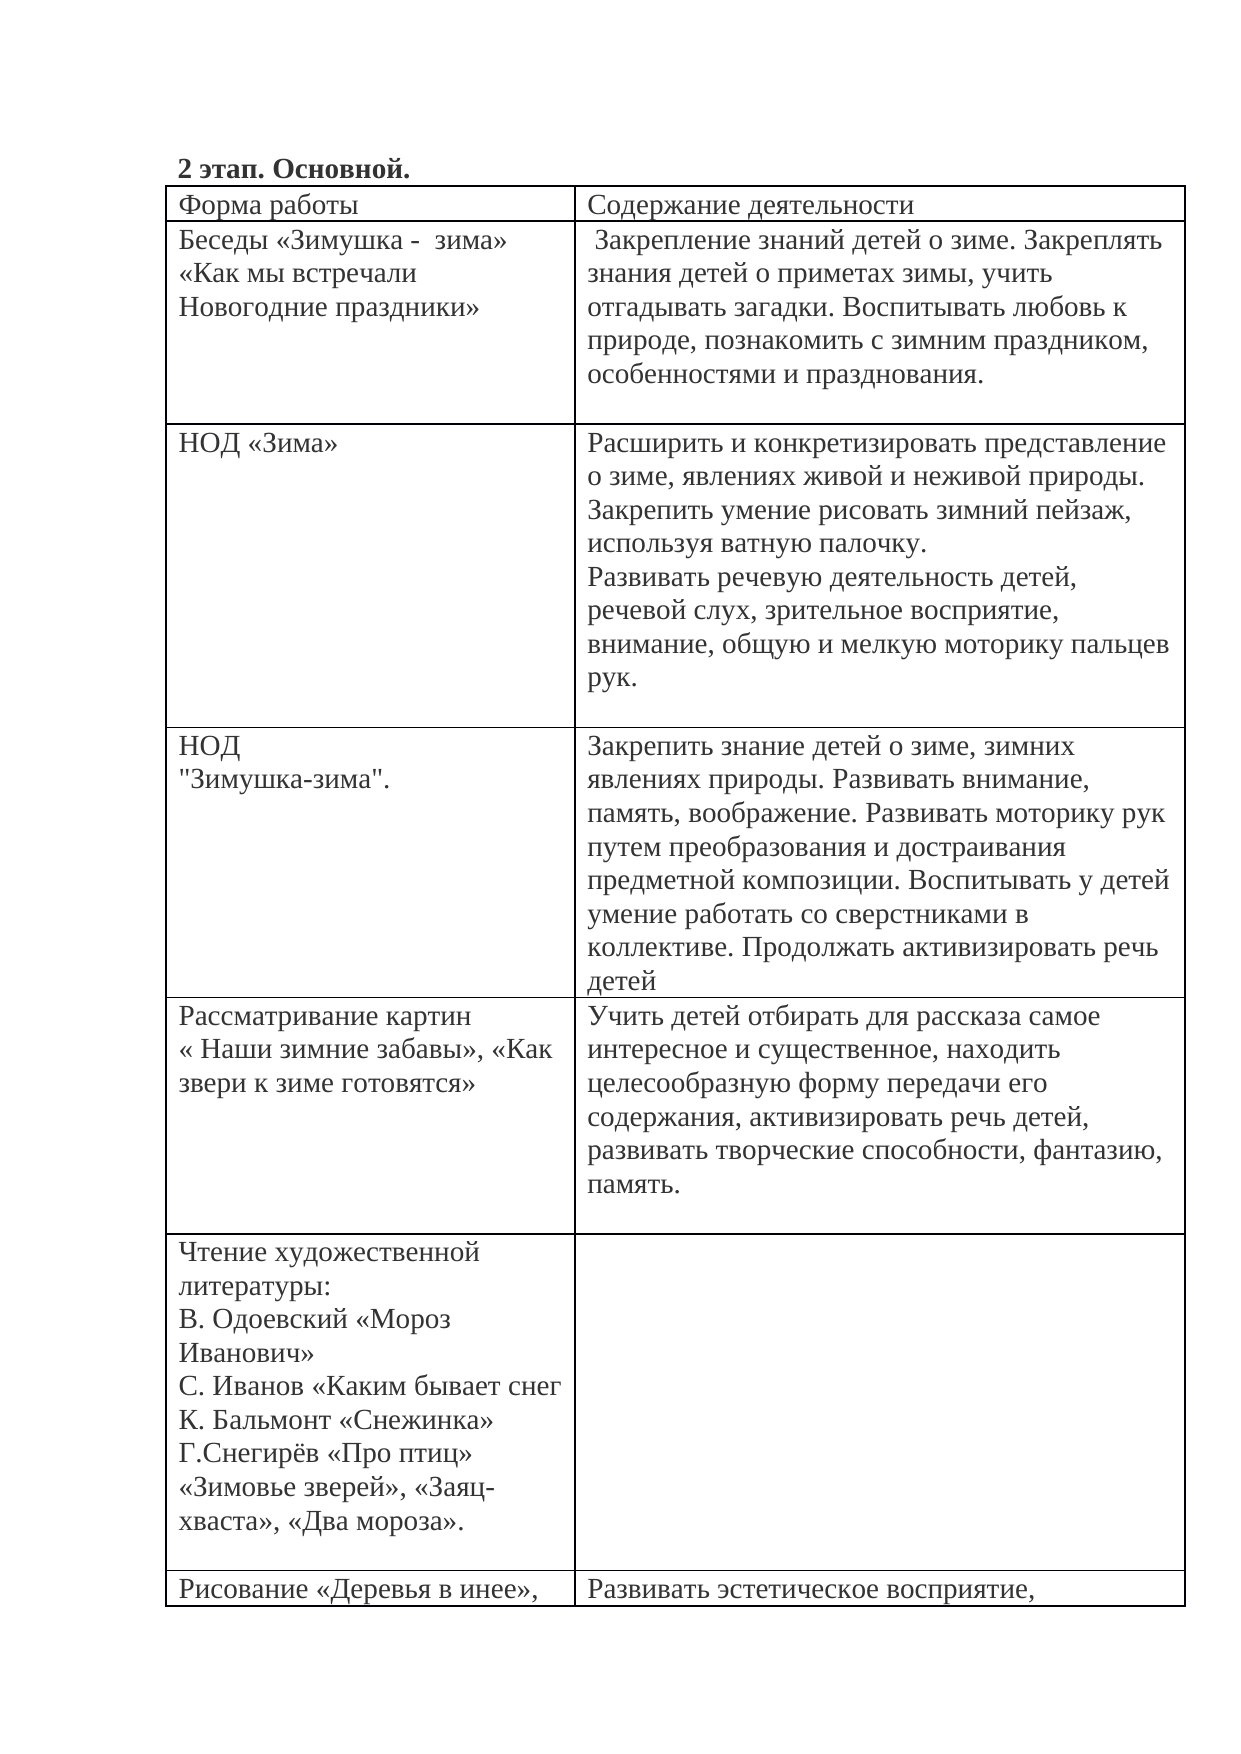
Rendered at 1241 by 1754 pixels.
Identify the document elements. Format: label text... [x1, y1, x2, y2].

table_cell Расширить и конкретизировать представление о зиме, явлениях живой и неживой природы. Закрепить умение рисовать зимний пейзаж, используя ватную палочку. Развивать речевую деятельность детей, речевой слух, зрительное восприятие, внимание, общую и мелкую моторику пальцев рук. [576, 425, 1184, 727]
table_cell Закрепление знаний детей о зиме. Закреплять знания детей о приметах зимы, учить отгадывать загадки. Воспитывать любовь к природе, познакомить с зимним праздником, особенностями и празднования. [576, 222, 1184, 423]
table_cell Закрепить знание детей о зиме, зимних явлениях природы. Развивать внимание, память, воображение. Развивать моторику рук путем преобразования и достраивания предметной композиции. Воспитывать у детей умение работать со сверстниками в коллективе. Продолжать активизировать речь детей [576, 728, 1184, 996]
text 2 этап. Основной. [177, 152, 1152, 185]
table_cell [167, 1571, 574, 1605]
table_cell Учить детей отбирать для рассказа самое интересное и существенное, находить целесообразную форму передачи его содержания, активизировать речь детей, развивать творческие способности, фантазию, память. [576, 998, 1184, 1233]
table_header Содержание деятельности [576, 187, 1184, 220]
table_cell НОД «Зима» [167, 425, 574, 727]
table_cell НОД "Зимушка-зима". [167, 728, 574, 996]
table_cell Беседы «Зимушка - зима» «Как мы встречали Новогодние праздники» [167, 222, 574, 423]
table_cell [576, 1235, 1184, 1570]
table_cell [576, 1571, 1184, 1605]
table_cell Чтение художественной литературы: В. Одоевский «Мороз Иванович» С. Иванов «Каким бывает снег К. Бальмонт «Снежинка» Г.Снегирёв «Про птиц» «Зимовье зверей», «Заяц-хваста», «Два мороза». [167, 1235, 574, 1570]
table_cell Рассматривание картин « Наши зимние забавы», «Как звери к зиме готовятся» [167, 998, 574, 1233]
table_header Форма работы [167, 187, 574, 220]
